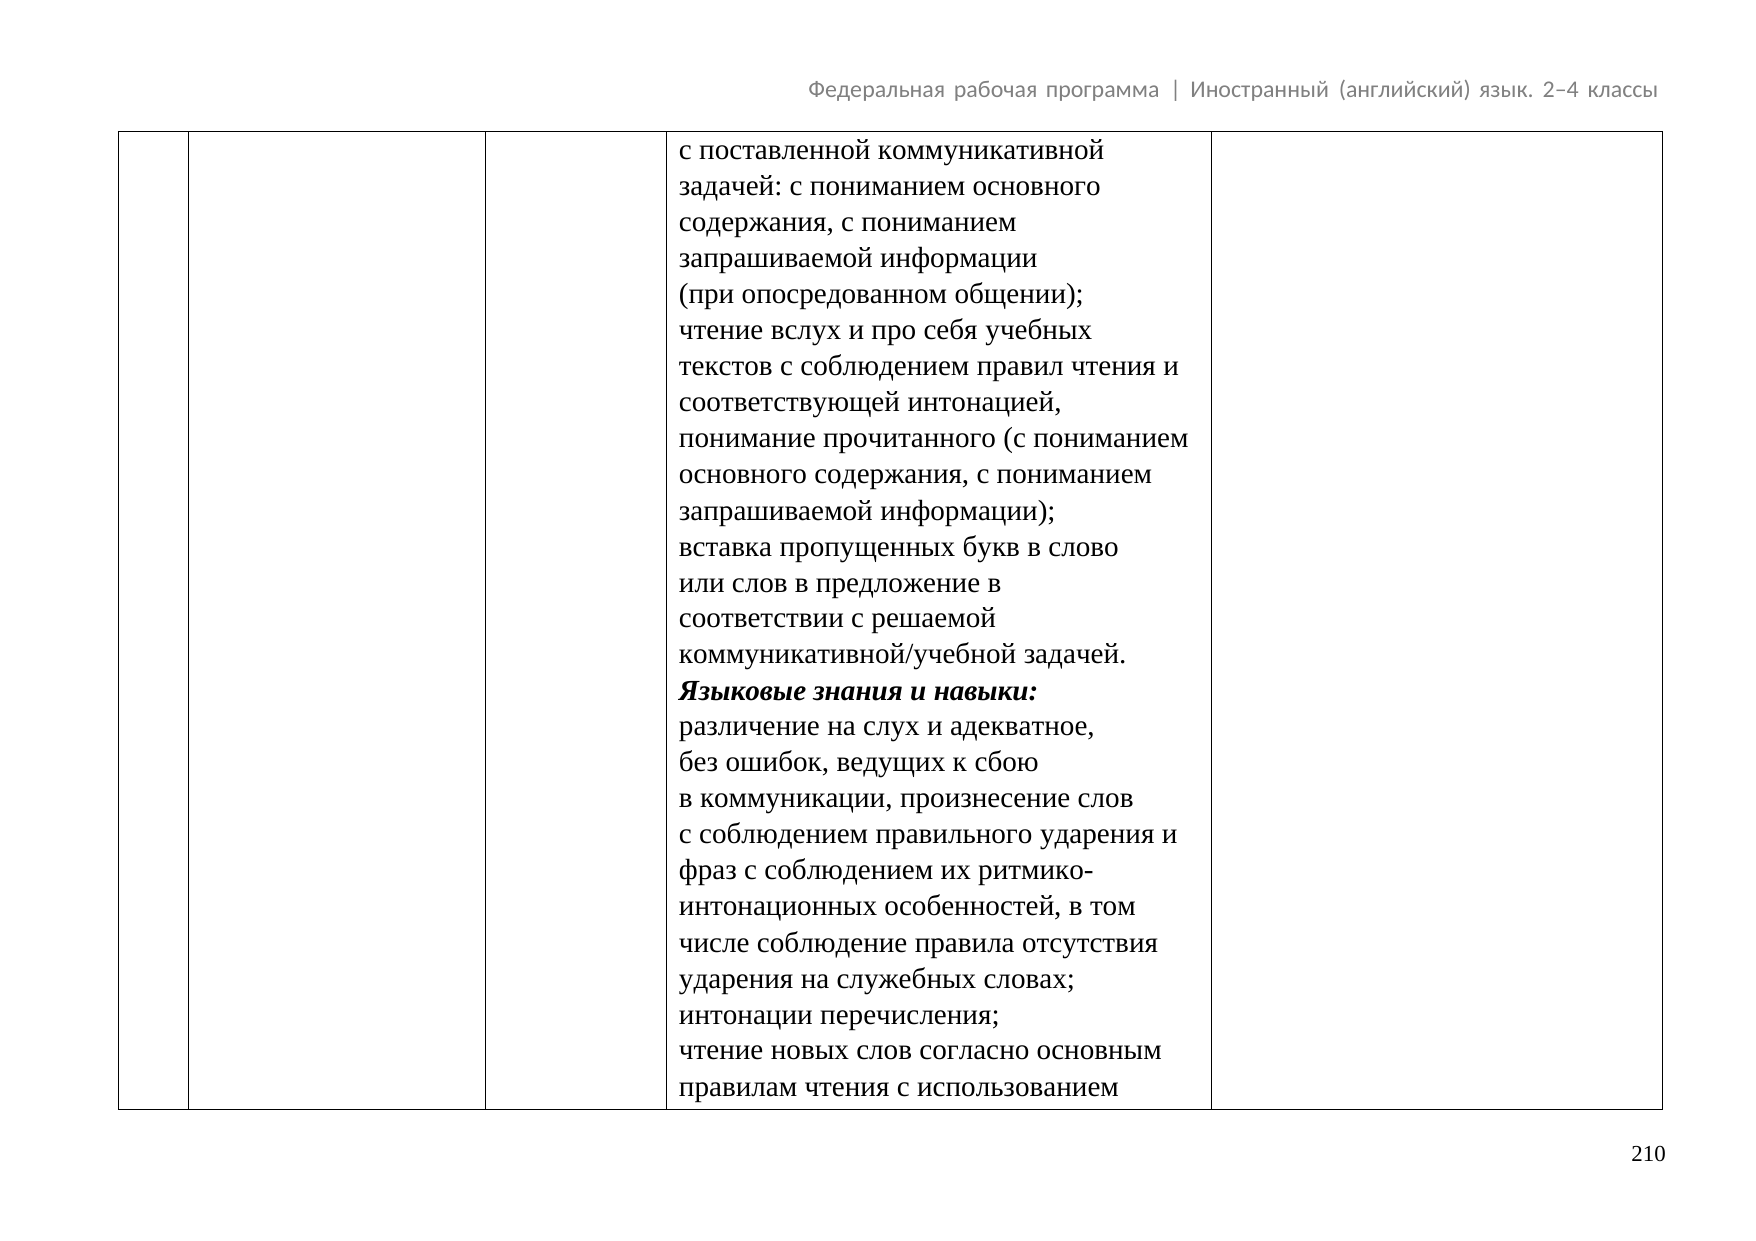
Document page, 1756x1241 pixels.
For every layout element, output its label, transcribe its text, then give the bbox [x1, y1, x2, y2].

table_header [189, 132, 485, 1109]
table_header [1212, 132, 1662, 1109]
table_header [486, 132, 666, 1109]
table_header [119, 132, 188, 1109]
table_header с поставленной коммуникативной задачей: с пониманием основного содержания, с пониманием запрашиваемой информации (при опосредованном общении); чтение вслух и про себя учебных текстов с соблюдением правил чтения и соответствующей интонацией, понимание прочитанного (с пониманием основного содержания, с пониманием запрашиваемой информации); вставка пропущенных букв в слово или слов в предложение в соответствии с решаемой коммуникативной/учебной задачей. Языковые знания и навыки: различение на слух и адекватное, без ошибок, ведущих к сбою в коммуникации, произнесение слов с соблюдением правильного ударения и фраз с соблюдением их ритмико- интонационных особенностей, в том числе соблюдение правила отсутствия ударения на служебных словах; интонации перечисления; чтение новых слов согласно основным правилам чтения с использованием [667, 132, 1211, 1109]
